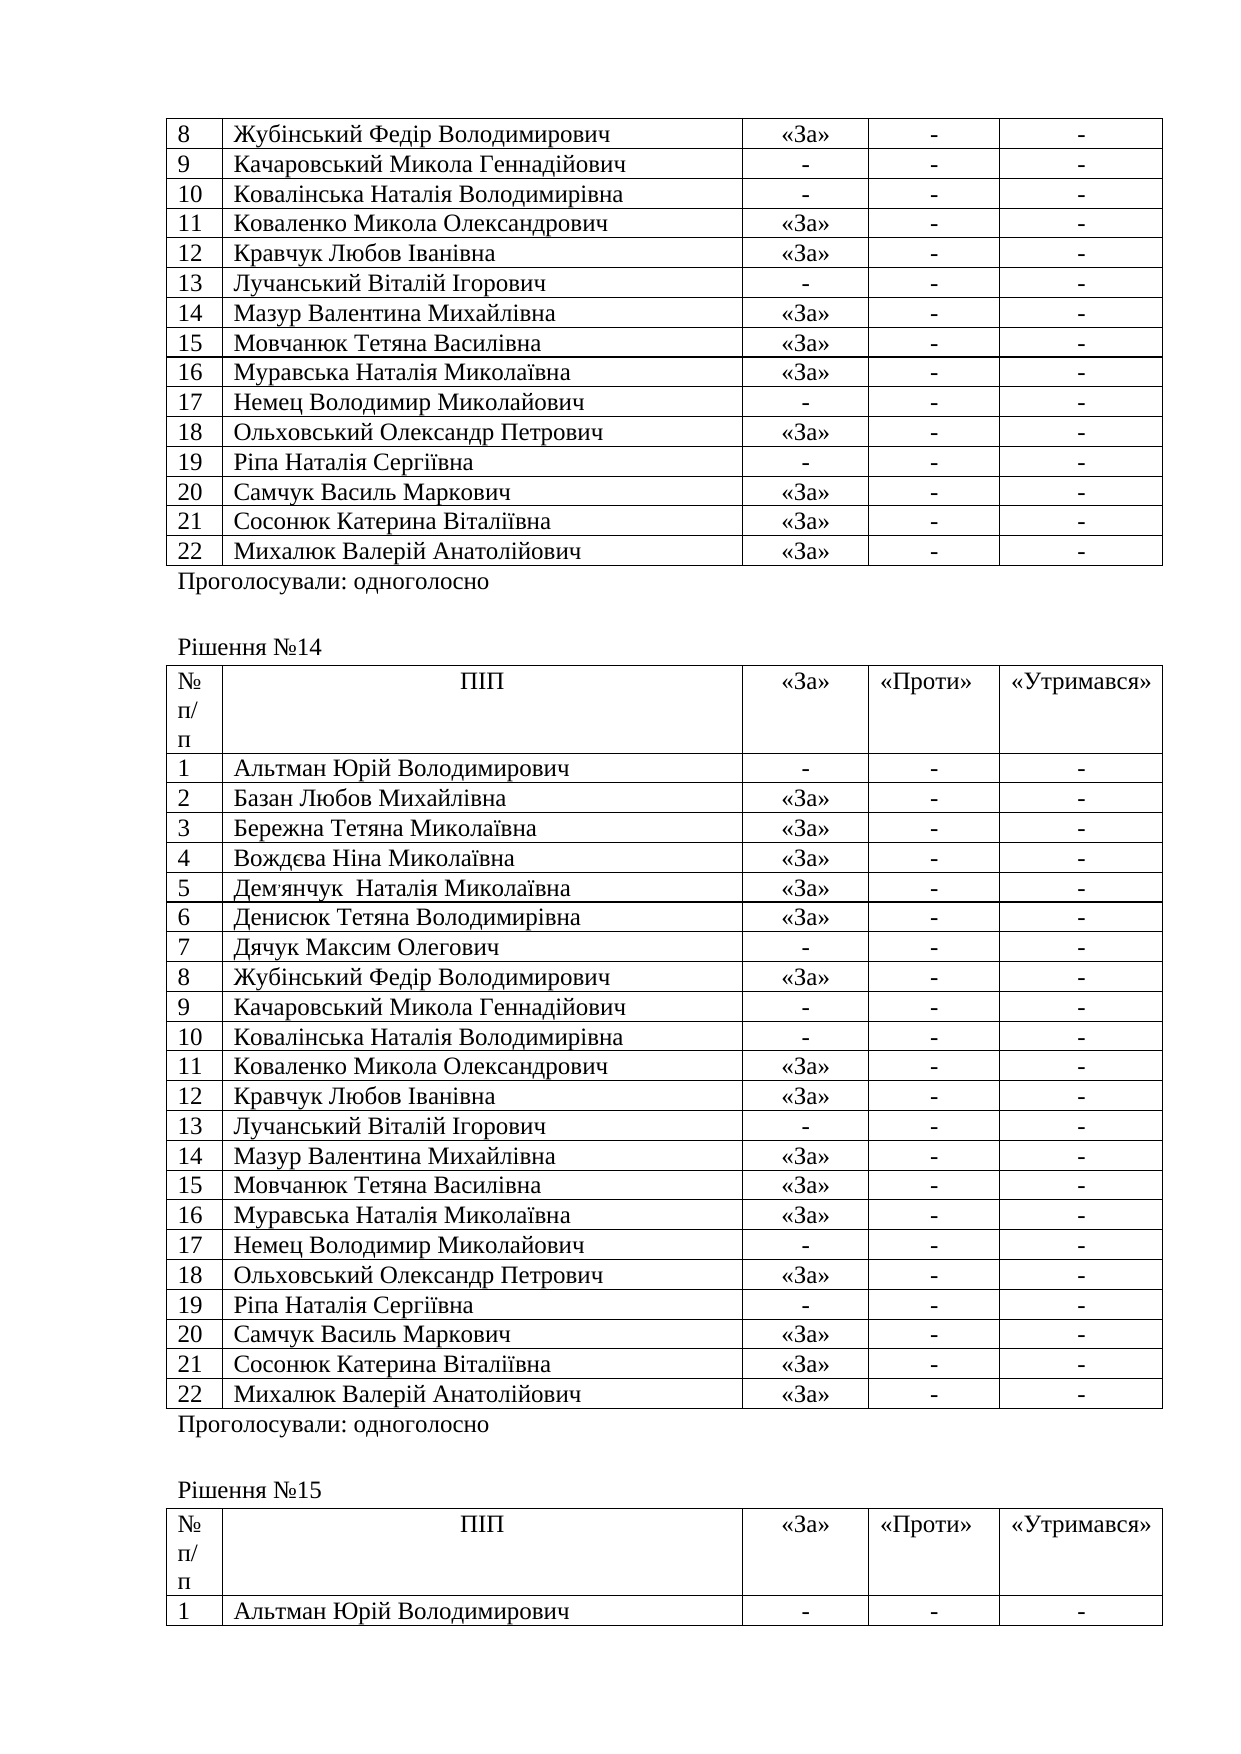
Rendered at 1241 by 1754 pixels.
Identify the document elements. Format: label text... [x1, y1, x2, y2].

table_cell «За» [743, 1141, 868, 1169]
table_cell - [1000, 1200, 1162, 1229]
table_cell - [869, 932, 999, 961]
table_cell Немец Володимир Миколайович [223, 1230, 742, 1259]
table_cell - [1000, 119, 1162, 148]
table_cell «За» [743, 903, 868, 931]
table_cell «За» [743, 783, 868, 812]
table_cell - [1000, 387, 1162, 416]
table_cell Самчук Василь Маркович [223, 477, 742, 505]
table_cell - [1000, 962, 1162, 991]
table_cell - [1000, 1596, 1162, 1625]
table_cell - [1000, 813, 1162, 842]
text Рішення №15 [177, 1475, 1152, 1504]
table_cell 16 [167, 1200, 222, 1229]
table_cell «За» [743, 119, 868, 148]
table_cell 22 [167, 1379, 222, 1408]
table_header «Проти» [869, 666, 999, 752]
table_cell - [1000, 268, 1162, 297]
table_cell - [743, 149, 868, 178]
table_cell 18 [167, 1260, 222, 1289]
table_cell Ріпа Наталія Сергіївна [223, 1290, 742, 1318]
table_cell Муравська Наталія Миколаївна [223, 1200, 742, 1229]
table_cell - [869, 417, 999, 446]
table_cell - [869, 1230, 999, 1259]
table_cell «За» [743, 1320, 868, 1348]
table_cell - [1000, 754, 1162, 782]
table_cell - [869, 119, 999, 148]
table_cell 1 [167, 754, 222, 782]
table_cell - [1000, 1260, 1162, 1289]
table_cell Ріпа Наталія Сергіївна [223, 447, 742, 476]
table_cell - [743, 447, 868, 476]
table_cell «За» [743, 238, 868, 267]
table_cell - [1000, 506, 1162, 535]
table_cell «За» [743, 813, 868, 842]
table_header «Утримався» [1000, 1509, 1162, 1595]
table_cell - [869, 536, 999, 565]
table_cell 9 [167, 149, 222, 178]
table_cell - [869, 387, 999, 416]
table_cell - [1000, 447, 1162, 476]
table_cell - [1000, 477, 1162, 505]
table_cell Сосонюк Катерина Віталіївна [223, 506, 742, 535]
table_cell Альтман Юрій Володимирович [223, 754, 742, 782]
table_cell - [743, 387, 868, 416]
table_cell - [1000, 992, 1162, 1021]
table_cell - [1000, 783, 1162, 812]
table_cell - [869, 1111, 999, 1140]
table_cell «За» [743, 1200, 868, 1229]
table_cell - [869, 1022, 999, 1050]
table_cell 8 [167, 119, 222, 148]
table_cell - [869, 328, 999, 356]
table_cell - [869, 447, 999, 476]
table_header «Проти» [869, 1509, 999, 1595]
table_cell - [1000, 209, 1162, 237]
table_cell - [743, 1290, 868, 1318]
table_cell 3 [167, 813, 222, 842]
table_cell - [869, 179, 999, 207]
table_cell - [869, 477, 999, 505]
table_cell - [869, 1320, 999, 1348]
table_cell «За» [743, 843, 868, 872]
table_cell - [1000, 903, 1162, 931]
table_cell - [869, 358, 999, 386]
table_cell Лучанський Віталій Ігорович [223, 268, 742, 297]
table_cell 12 [167, 1081, 222, 1110]
table_cell 21 [167, 506, 222, 535]
table_cell Мовчанюк Тетяна Василівна [223, 328, 742, 356]
table_cell - [743, 268, 868, 297]
table_cell «За» [743, 477, 868, 505]
table_cell 10 [167, 1022, 222, 1050]
table_cell Денисюк Тетяна Володимирівна [223, 903, 742, 931]
table_cell Михалюк Валерій Анатолійович [223, 536, 742, 565]
table_cell «За» [743, 209, 868, 237]
table_cell - [869, 1260, 999, 1289]
table_cell - [1000, 932, 1162, 961]
table_cell 18 [167, 417, 222, 446]
table_header «За» [743, 666, 868, 752]
table_cell 1 [167, 1596, 222, 1625]
table_cell - [869, 298, 999, 327]
table_cell - [743, 932, 868, 961]
table_cell - [869, 1171, 999, 1199]
table_cell Ольховський Олександр Петрович [223, 1260, 742, 1289]
table_cell - [869, 1596, 999, 1625]
table_cell - [743, 1111, 868, 1140]
table_cell - [1000, 1349, 1162, 1378]
table_cell - [869, 1349, 999, 1378]
table_cell «За» [743, 1171, 868, 1199]
table_cell - [743, 179, 868, 207]
table_cell - [869, 209, 999, 237]
table_cell 15 [167, 328, 222, 356]
table_header № п/п [167, 666, 222, 752]
table_cell Немец Володимир Миколайович [223, 387, 742, 416]
table_cell - [1000, 1171, 1162, 1199]
table_cell 8 [167, 962, 222, 991]
table_cell «За» [743, 358, 868, 386]
table_cell - [869, 813, 999, 842]
table_cell Дем,янчук Наталія Миколаївна [223, 873, 742, 901]
table_cell «За» [743, 328, 868, 356]
table_cell - [869, 1290, 999, 1318]
table_cell «За» [743, 1349, 868, 1378]
table_cell - [869, 843, 999, 872]
table_cell - [1000, 1379, 1162, 1408]
table_cell Ковалінська Наталія Володимирівна [223, 1022, 742, 1050]
table_cell 9 [167, 992, 222, 1021]
table_cell 12 [167, 238, 222, 267]
table_cell Мовчанюк Тетяна Василівна [223, 1171, 742, 1199]
table_cell - [1000, 238, 1162, 267]
table_header № п/п [167, 1509, 222, 1595]
table_cell «За» [743, 506, 868, 535]
table_cell «За» [743, 873, 868, 901]
table_cell - [1000, 1081, 1162, 1110]
text Рішення №14 [177, 632, 1152, 661]
table_cell - [869, 238, 999, 267]
table_cell - [1000, 873, 1162, 901]
table_cell Сосонюк Катерина Віталіївна [223, 1349, 742, 1378]
table_cell 14 [167, 298, 222, 327]
text Проголосували: одноголосно [177, 566, 1152, 595]
table_cell Жубінський Федір Володимирович [223, 119, 742, 148]
table_cell Базан Любов Михайлівна [223, 783, 742, 812]
table_cell - [1000, 1141, 1162, 1169]
table_cell 13 [167, 268, 222, 297]
table_cell 22 [167, 536, 222, 565]
table_cell Качаровський Микола Геннадійович [223, 992, 742, 1021]
table_cell - [869, 1051, 999, 1080]
table_cell «За» [743, 1081, 868, 1110]
table_cell Жубінський Федір Володимирович [223, 962, 742, 991]
table_cell 19 [167, 1290, 222, 1318]
table_cell 6 [167, 903, 222, 931]
table_cell - [869, 962, 999, 991]
table_header ПІП [223, 1509, 742, 1595]
table_cell 5 [167, 873, 222, 901]
table_cell - [1000, 1290, 1162, 1318]
table_cell 21 [167, 1349, 222, 1378]
table_cell - [869, 268, 999, 297]
table_cell - [1000, 417, 1162, 446]
table_cell - [869, 1200, 999, 1229]
text Проголосували: одноголосно [177, 1409, 1152, 1438]
table_cell 4 [167, 843, 222, 872]
table_cell - [1000, 358, 1162, 386]
table_cell - [869, 873, 999, 901]
table_cell «За» [743, 417, 868, 446]
table_cell 20 [167, 1320, 222, 1348]
table_cell «За» [743, 1379, 868, 1408]
table_cell - [1000, 1022, 1162, 1050]
table_cell «За» [743, 1260, 868, 1289]
table_cell «За» [743, 1051, 868, 1080]
table_cell - [1000, 1111, 1162, 1140]
table_cell - [869, 754, 999, 782]
table_cell Михалюк Валерій Анатолійович [223, 1379, 742, 1408]
table_cell 15 [167, 1171, 222, 1199]
table_cell Дячук Максим Олегович [223, 932, 742, 961]
table_cell Ковалінська Наталія Володимирівна [223, 179, 742, 207]
table_cell - [1000, 1051, 1162, 1080]
table_cell - [1000, 149, 1162, 178]
table_cell - [1000, 1320, 1162, 1348]
table_cell - [869, 783, 999, 812]
table_cell 16 [167, 358, 222, 386]
table_cell «За» [743, 536, 868, 565]
table_cell 11 [167, 1051, 222, 1080]
table_cell - [1000, 536, 1162, 565]
table_cell 11 [167, 209, 222, 237]
table_header «Утримався» [1000, 666, 1162, 752]
table_cell 10 [167, 179, 222, 207]
table_cell - [869, 1081, 999, 1110]
table_cell 17 [167, 1230, 222, 1259]
table_cell Самчук Василь Маркович [223, 1320, 742, 1348]
table_cell - [743, 1596, 868, 1625]
table_cell «За» [743, 298, 868, 327]
table_header «За» [743, 1509, 868, 1595]
table_cell 19 [167, 447, 222, 476]
table_cell - [869, 992, 999, 1021]
table_cell - [869, 1379, 999, 1408]
table_cell - [1000, 328, 1162, 356]
table_cell «За» [743, 962, 868, 991]
table_cell - [869, 506, 999, 535]
table_cell - [1000, 843, 1162, 872]
table_cell 7 [167, 932, 222, 961]
table_header ПІП [223, 666, 742, 752]
table_cell Бережна Тетяна Миколаївна [223, 813, 742, 842]
table_cell - [743, 754, 868, 782]
table_cell Муравська Наталія Миколаївна [223, 358, 742, 386]
table_cell - [869, 1141, 999, 1169]
table_cell Вождєва Ніна Миколаївна [223, 843, 742, 872]
table_cell - [1000, 1230, 1162, 1259]
table_cell - [1000, 298, 1162, 327]
table_cell Мазур Валентина Михайлівна [223, 298, 742, 327]
table_cell Коваленко Микола Олександрович [223, 1051, 742, 1080]
table_cell - [743, 1230, 868, 1259]
table_cell Кравчук Любов Іванівна [223, 238, 742, 267]
table_cell - [869, 903, 999, 931]
table_cell Ольховський Олександр Петрович [223, 417, 742, 446]
table_cell Кравчук Любов Іванівна [223, 1081, 742, 1110]
table_cell 20 [167, 477, 222, 505]
table_cell 13 [167, 1111, 222, 1140]
table_cell Качаровський Микола Геннадійович [223, 149, 742, 178]
table_cell - [743, 1022, 868, 1050]
table_cell Альтман Юрій Володимирович [223, 1596, 742, 1625]
table_cell 2 [167, 783, 222, 812]
table_cell 17 [167, 387, 222, 416]
table_cell Лучанський Віталій Ігорович [223, 1111, 742, 1140]
table_cell 14 [167, 1141, 222, 1169]
table_cell - [869, 149, 999, 178]
table_cell Мазур Валентина Михайлівна [223, 1141, 742, 1169]
table_cell - [743, 992, 868, 1021]
table_cell Коваленко Микола Олександрович [223, 209, 742, 237]
table_cell - [1000, 179, 1162, 207]
